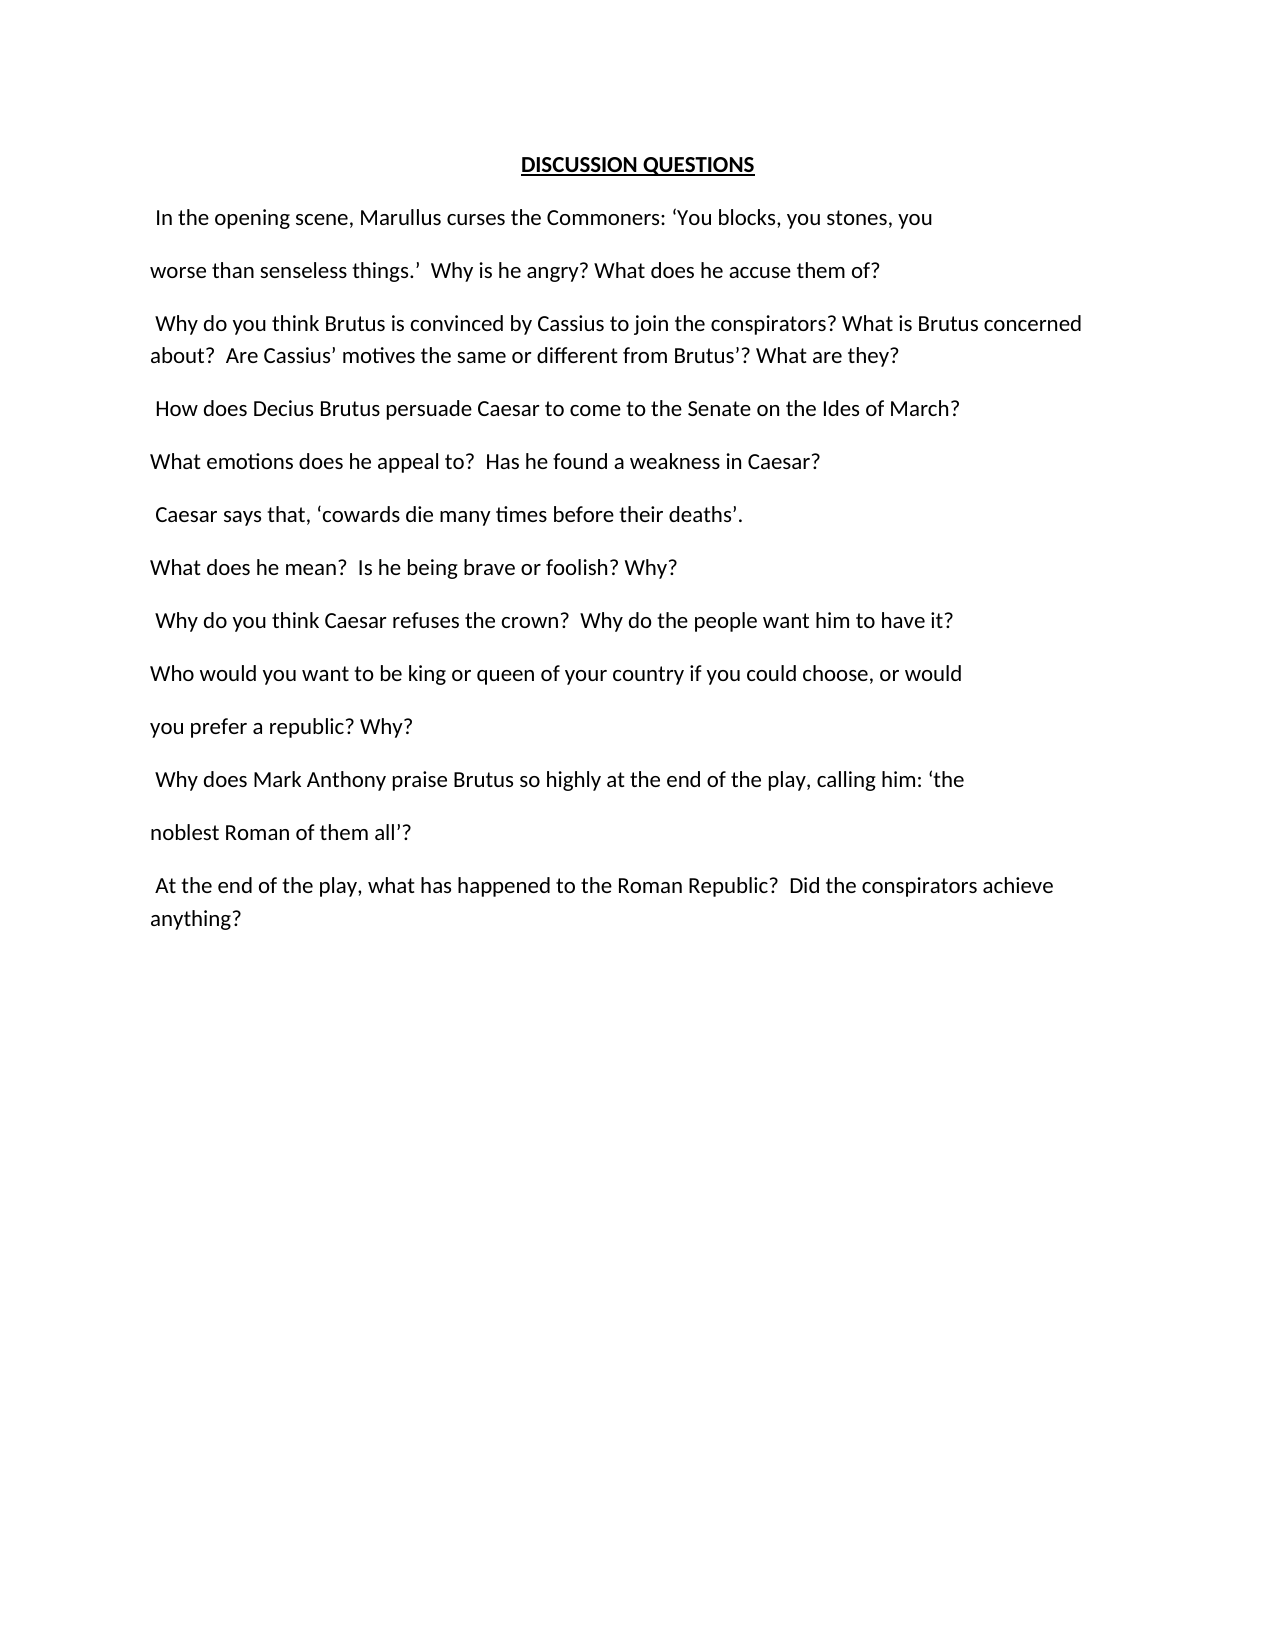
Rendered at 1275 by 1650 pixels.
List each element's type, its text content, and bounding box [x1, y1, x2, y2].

text In the opening scene, Marullus curses the Commoners: ‘You blocks, you stones, you [150, 203, 1125, 231]
text Why do you think Caesar refuses the crown? Why do the people want him to have it? [150, 606, 1125, 634]
text What emotions does he appeal to? Has he found a weakness in Caesar? [150, 447, 1125, 475]
text Who would you want to be king or queen of your country if you could choose, or would [150, 659, 1125, 687]
text Caesar says that, ‘cowards die many times before their deaths’. [150, 500, 1125, 528]
text Why do you think Brutus is convinced by Cassius to join the conspirators? What is Brutus concerned about? Are Cassius’ motives the same or different from Brutus’? What are they? [150, 309, 1125, 369]
text At the end of the play, what has happened to the Roman Republic? Did the conspirators achieve anything? [150, 871, 1125, 932]
text Why does Mark Anthony praise Brutus so highly at the end of the play, calling him: ‘the [150, 765, 1125, 793]
text you prefer a republic? Why? [150, 712, 1125, 740]
text DISCUSSION QUESTIONS [150, 150, 1125, 178]
text worse than senseless things.’ Why is he angry? What does he accuse them of? [150, 256, 1125, 284]
text noblest Roman of them all’? [150, 818, 1125, 846]
text How does Decius Brutus persuade Caesar to come to the Senate on the Ides of March? [150, 394, 1125, 422]
text What does he mean? Is he being brave or foolish? Why? [150, 553, 1125, 581]
